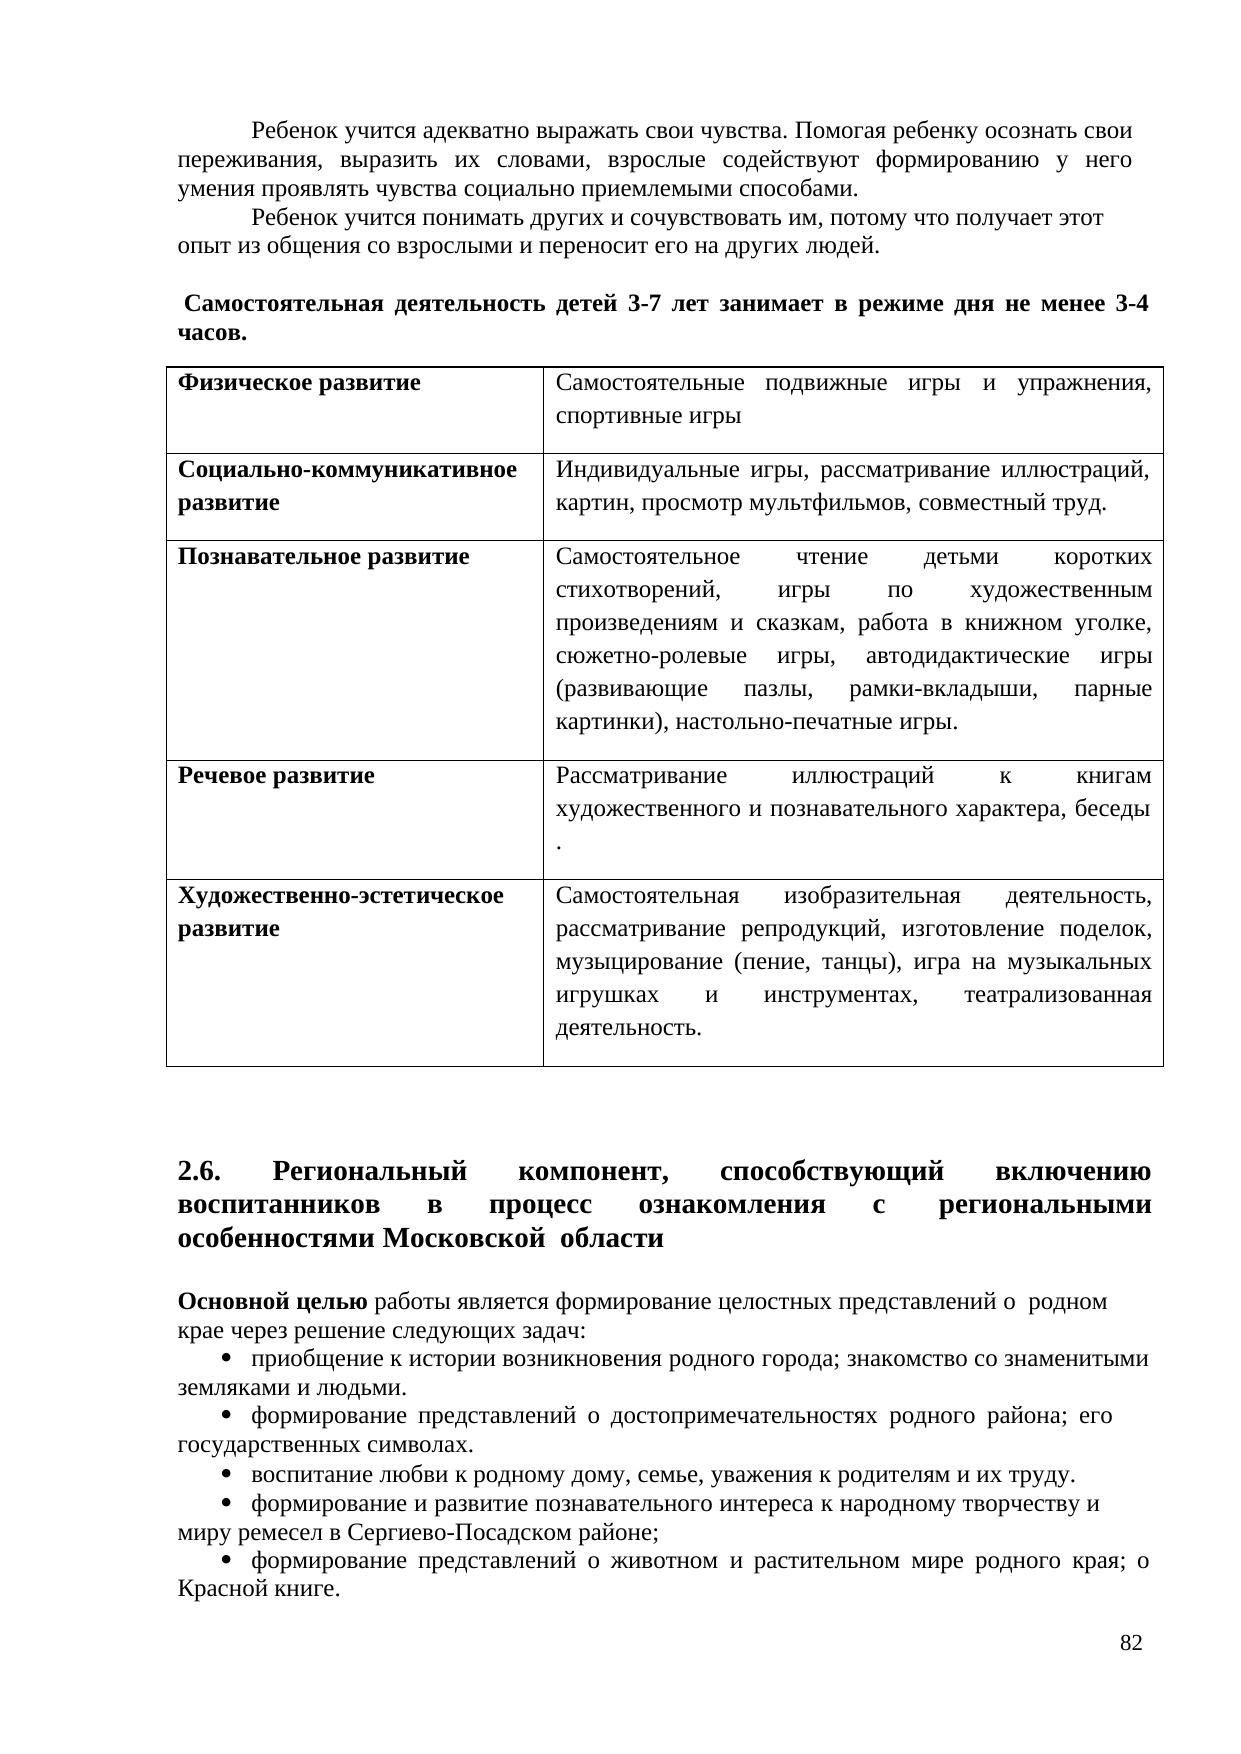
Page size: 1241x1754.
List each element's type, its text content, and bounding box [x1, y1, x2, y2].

table_header Самостоятельные подвижные игры и упражнения, спортивные игры [544, 368, 1163, 453]
table_cell Рассматривание иллюстраций к книгам художественного и познавательного характера, беседы . [544, 761, 1163, 879]
text Ребенок учится адекватно выражать свои чувства. Помогая ребенку осознать свои переживания, выразить их словами, взрослые содействуют формированию у него умения проявлять чувства социально приемлемыми способами. [177, 115, 1133, 201]
text Самостоятельная деятельность детей 3-7 лет занимает в режиме дня не менее 3-4 часов. [177, 288, 1152, 346]
text Ребенок учится понимать других и сочувствовать им, потому что получает этот опыт из общения со взрослыми и переносит его на других людей. [177, 202, 1104, 259]
list формирование и развитие познавательного интереса к народному творчеству и миру ремесел в Сергиево-Посадском районе; [177, 1489, 1151, 1545]
table_cell Художественно-эстетическое развитие [167, 880, 543, 1066]
table_cell Самостоятельная изобразительная деятельность, рассматривание репродукций, изготовление поделок, музыцирование (пение, танцы), игра на музыкальных игрушках и инструментах, театрализованная деятельность. [544, 880, 1163, 1066]
table_cell Социально-коммуникативное развитие [167, 454, 543, 540]
list формирование представлений о достопримечательностях родного района; его государственных символах. [177, 1401, 1152, 1458]
list воспитание любви к родному дому, семье, уважения к родителям и их труду. [222, 1458, 1223, 1489]
text Основной целью работы является формирование целостных представлений о родном крае через решение следующих задач: [177, 1286, 1145, 1343]
table_cell Речевое развитие [167, 761, 543, 879]
list формирование представлений о животном и растительном мире родного края; о Красной книге. [177, 1546, 1152, 1602]
table_cell Индивидуальные игры, рассматривание иллюстраций, картин, просмотр мультфильмов, совместный труд. [544, 454, 1163, 540]
list приобщение к истории возникновения родного города; знакомство со знаменитыми земляками и людьми. [177, 1344, 1152, 1400]
table_cell Самостоятельное чтение детьми коротких стихотворений, игры по художественным произведениям и сказкам, работа в книжном уголке, сюжетно-ролевые игры, автодидактические игры (развивающие пазлы, рамки-вкладыши, парные картинки), настольно-печатные игры. [544, 541, 1163, 759]
table_header Физическое развитие [167, 368, 543, 453]
subtitle Региональный компонент, способствующий включению воспитанников в процесс ознакомления с региональными особенностями Московской области [177, 1153, 1152, 1253]
table_cell Познавательное развитие [167, 541, 543, 759]
